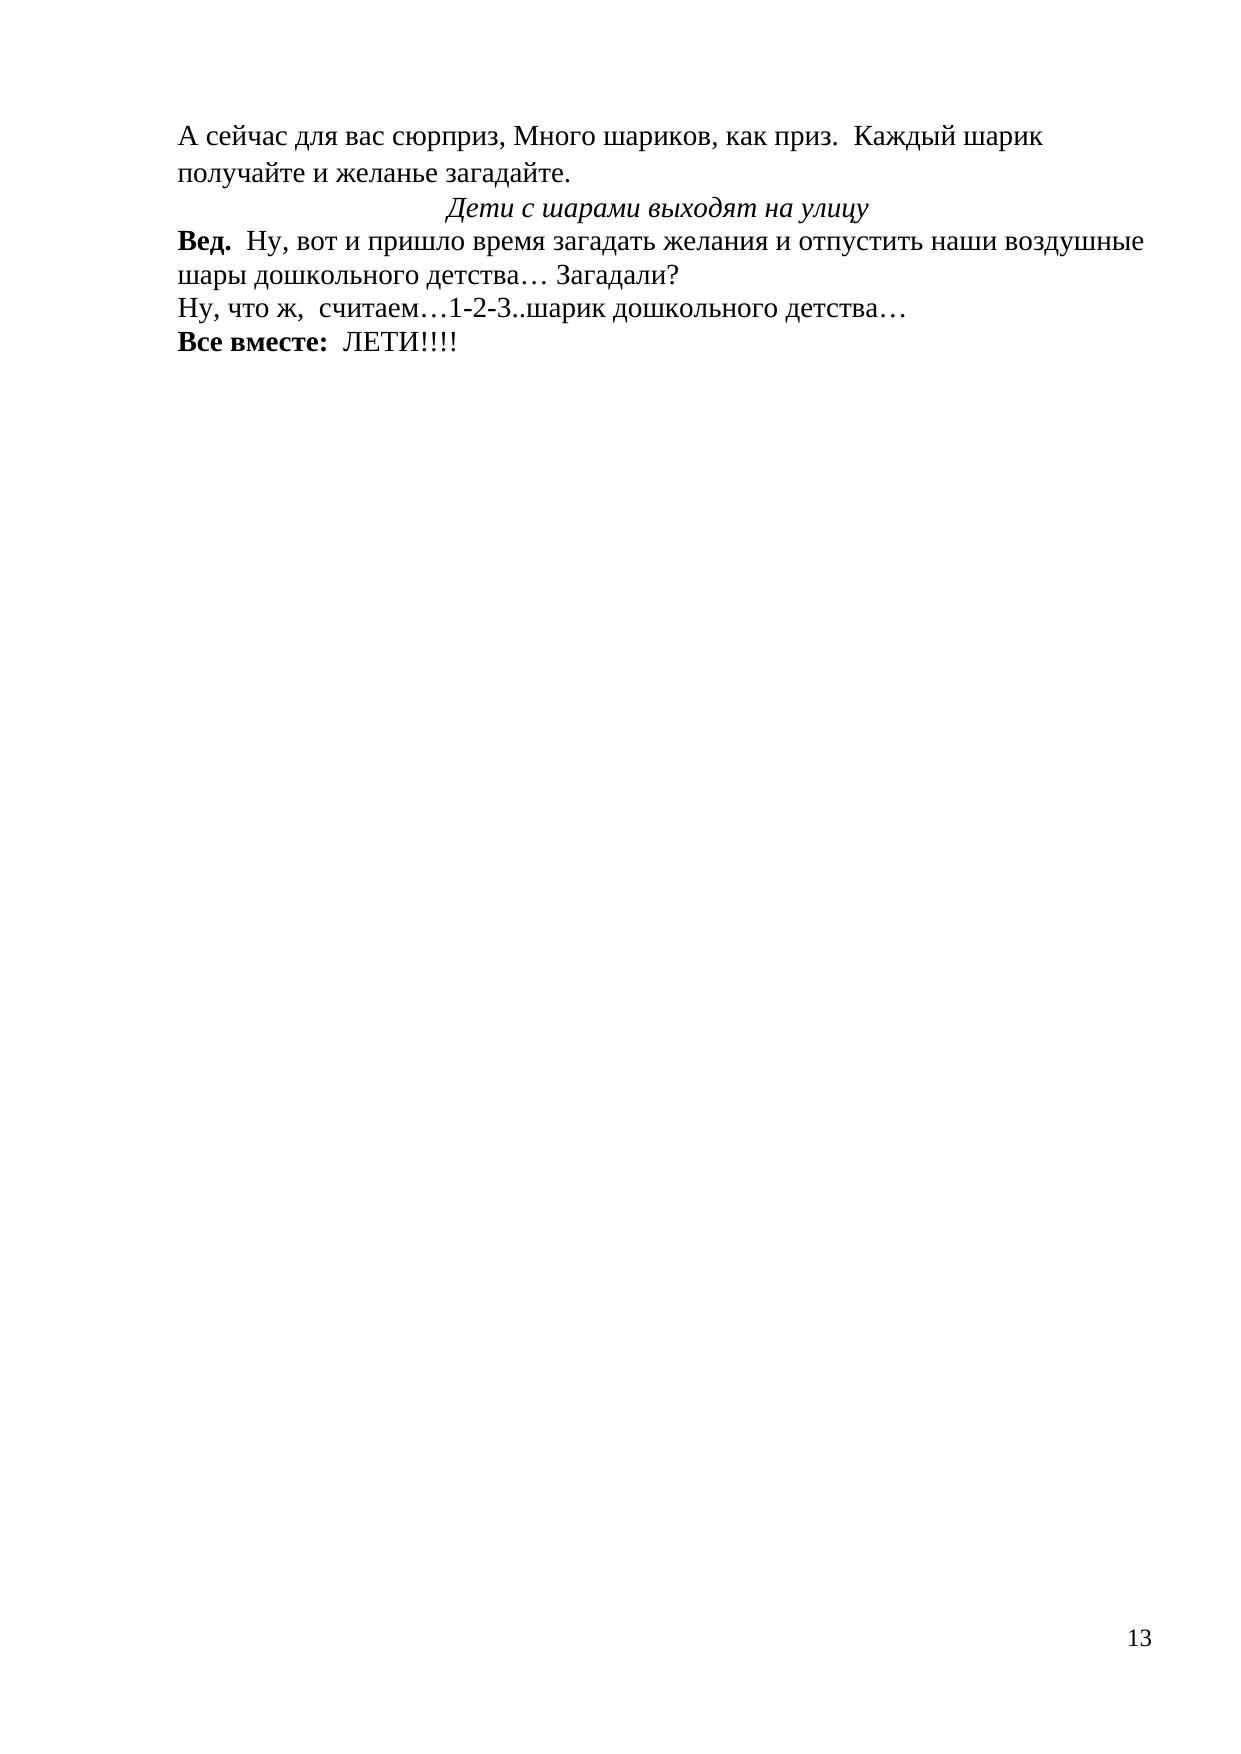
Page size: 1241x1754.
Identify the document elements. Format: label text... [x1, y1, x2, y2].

text Ну, что ж, считаем…1-2-3..шарик дошкольного детства… [177, 291, 1152, 324]
text Дети с шарами выходят на улицу Вед. Ну, вот и пришло время загадать желания и отпустить наши воздушные шары дошкольного детства… Загадали? [177, 190, 1152, 291]
text А сейчас для вас сюрприз, Много шариков, как приз. Каждый шарик получайте и желанье загадайте. [177, 118, 1152, 190]
text Все вместе: ЛЕТИ!!!! [177, 324, 1152, 358]
